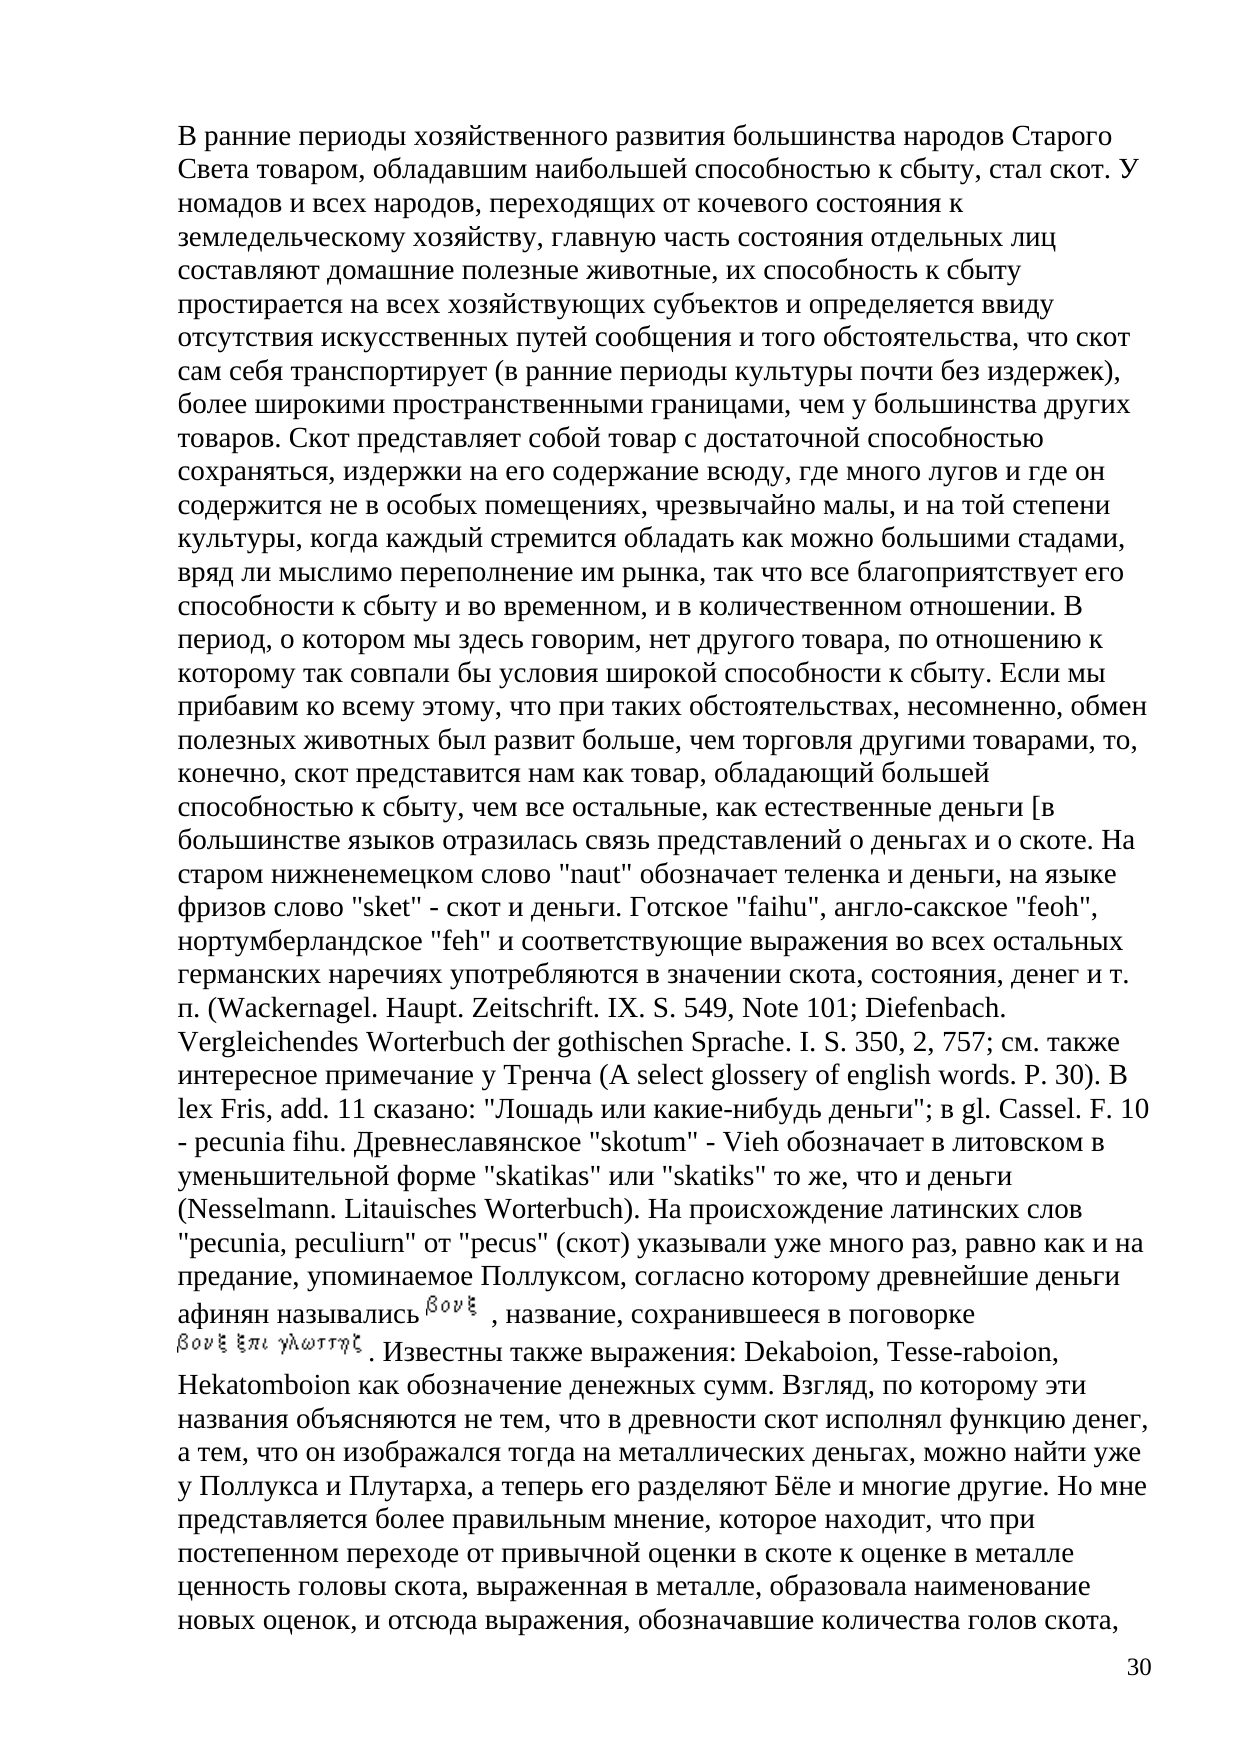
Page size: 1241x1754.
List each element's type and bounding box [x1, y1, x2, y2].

picture [426, 1291, 491, 1324]
text [177, 118, 1152, 1636]
picture [177, 1329, 368, 1361]
